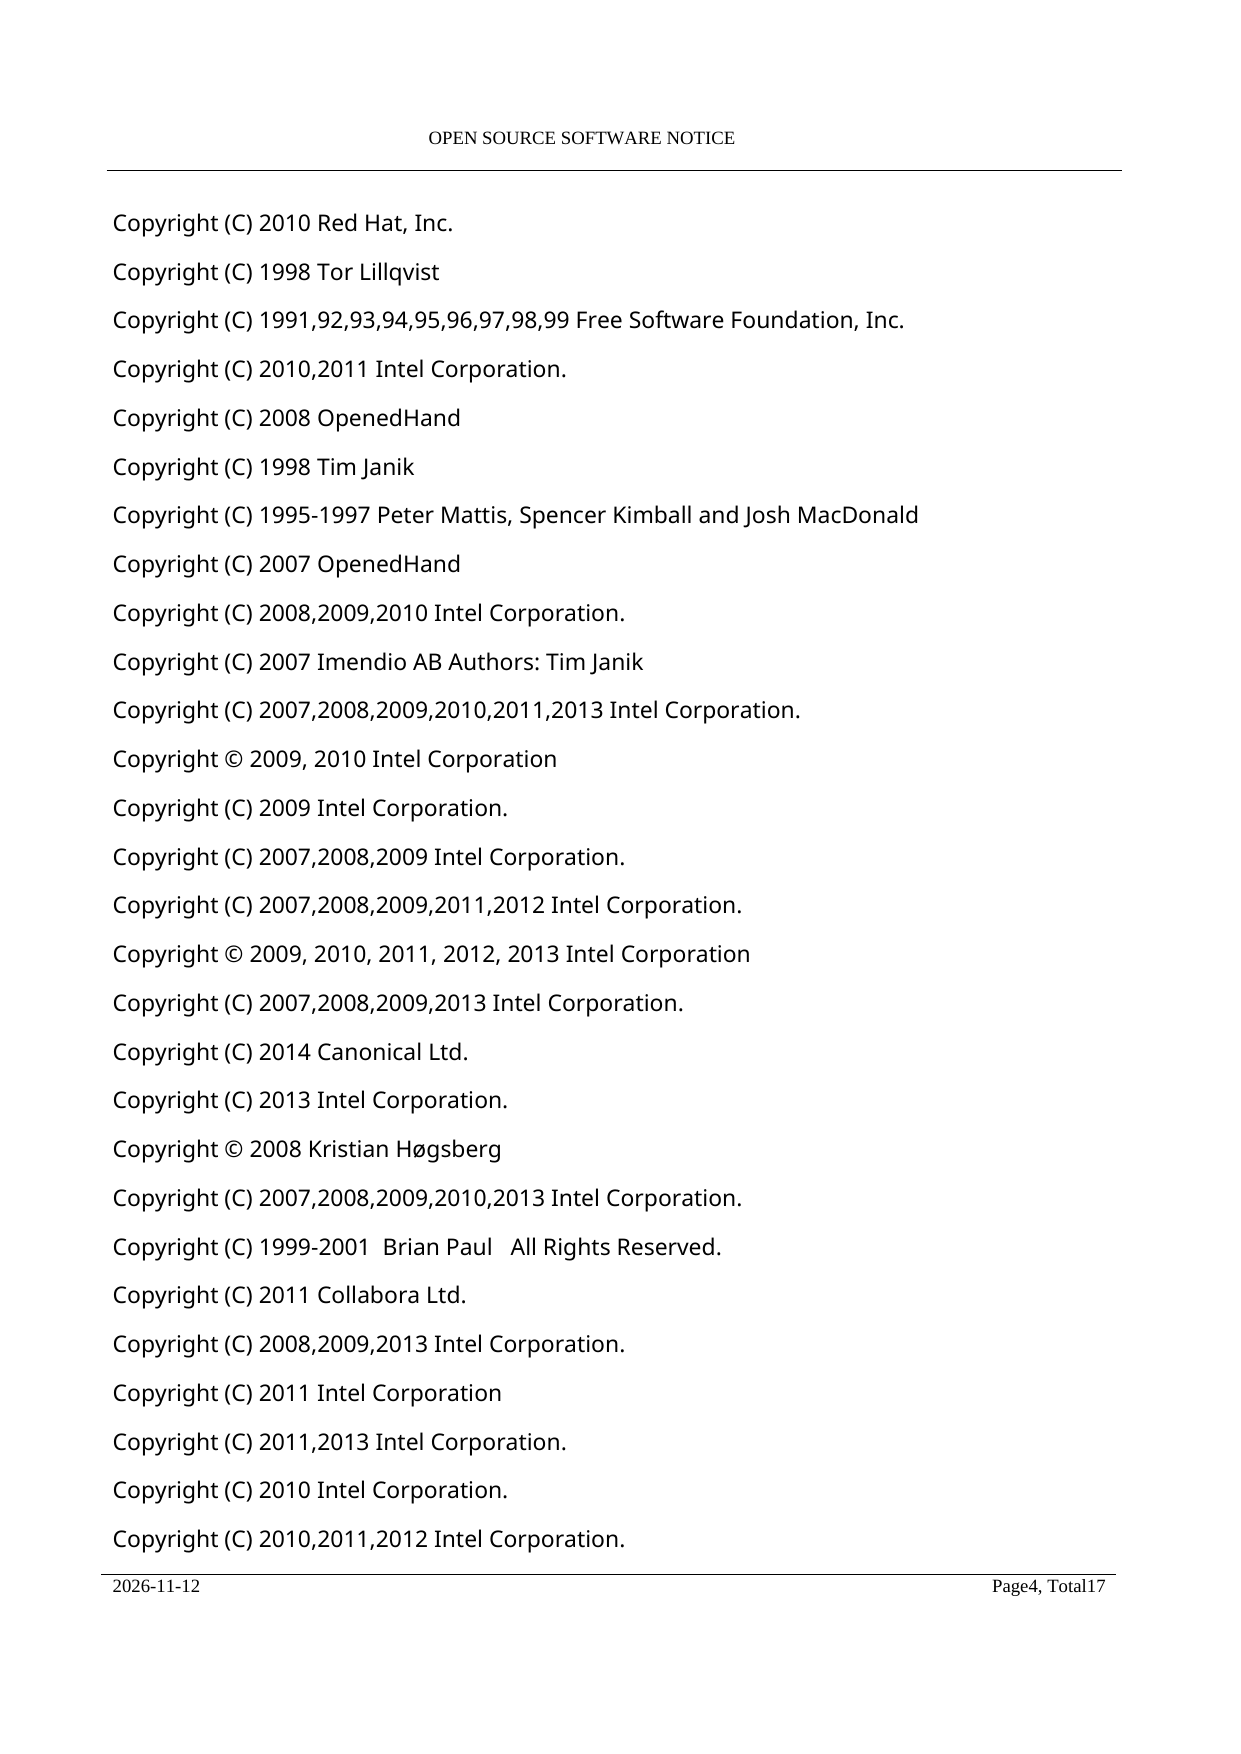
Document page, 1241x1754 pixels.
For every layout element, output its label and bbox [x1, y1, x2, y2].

text [112, 206, 1128, 1555]
